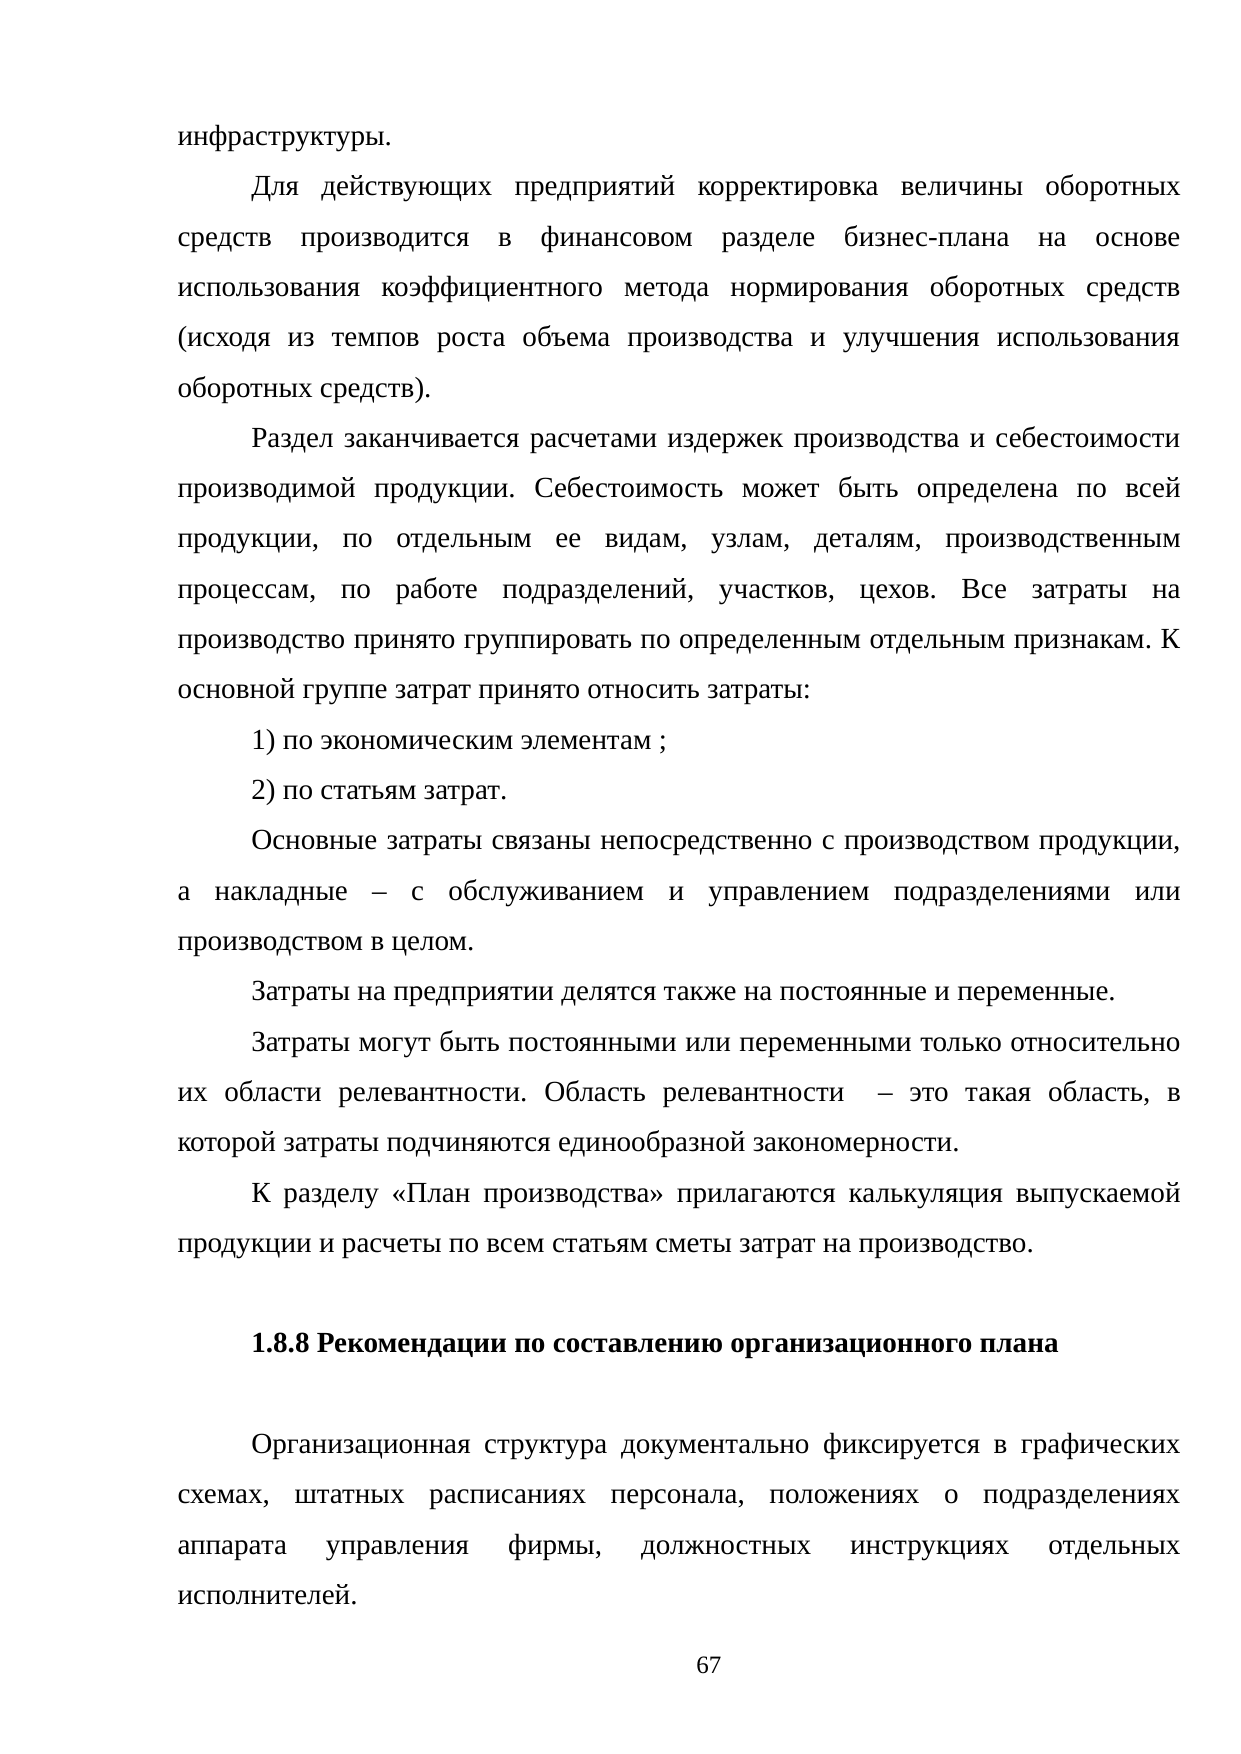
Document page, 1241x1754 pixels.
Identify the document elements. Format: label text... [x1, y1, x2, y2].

text Для действующих предприятий корректировка величины оборотных средств производится в финансовом разделе бизнес-плана на основе использования коэффициентного метода нормирования оборотных средств (исходя из темпов роста объема производства и улучшения использования оборотных средств). [177, 168, 1181, 403]
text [177, 118, 1181, 152]
text Основные затраты связаны непосредственно с производством продукции, а накладные – с обслуживанием и управлением подразделениями или производством в целом. [177, 822, 1181, 957]
text Раздел заканчивается расчетами издержек производства и себестоимости производимой продукции. Себестоимость может быть определена по всей продукции, по отдельным ее видам, узлам, деталям, производственным процессам, по работе подразделений, участков, цехов. Все затраты на производство принято группировать по определенным отдельным признакам. К основной группе затрат принято относить затраты: [177, 420, 1181, 705]
text К разделу «План производства» прилагаются калькуляция выпускаемой продукции и расчеты по всем статьям сметы затрат на производство. [177, 1175, 1181, 1258]
subtitle 1.8.8 Рекомендации по составлению организационного плана [177, 1326, 1181, 1359]
text 1) по экономическим элементам ; [177, 722, 1181, 755]
text Затраты на предприятии делятся также на постоянные и переменные. [177, 973, 1181, 1007]
text Организационная структура документально фиксируется в графических схемах, штатных расписаниях персонала, положениях о подразделениях аппарата управления фирмы, должностных инструкциях отдельных исполнителей. [177, 1426, 1181, 1611]
text Затраты могут быть постоянными или переменными только относительно их области релевантности. Область релевантности – это такая область, в которой затраты подчиняются единообразной закономерности. [177, 1024, 1181, 1158]
text 2) по статьям затрат. [177, 772, 1181, 806]
